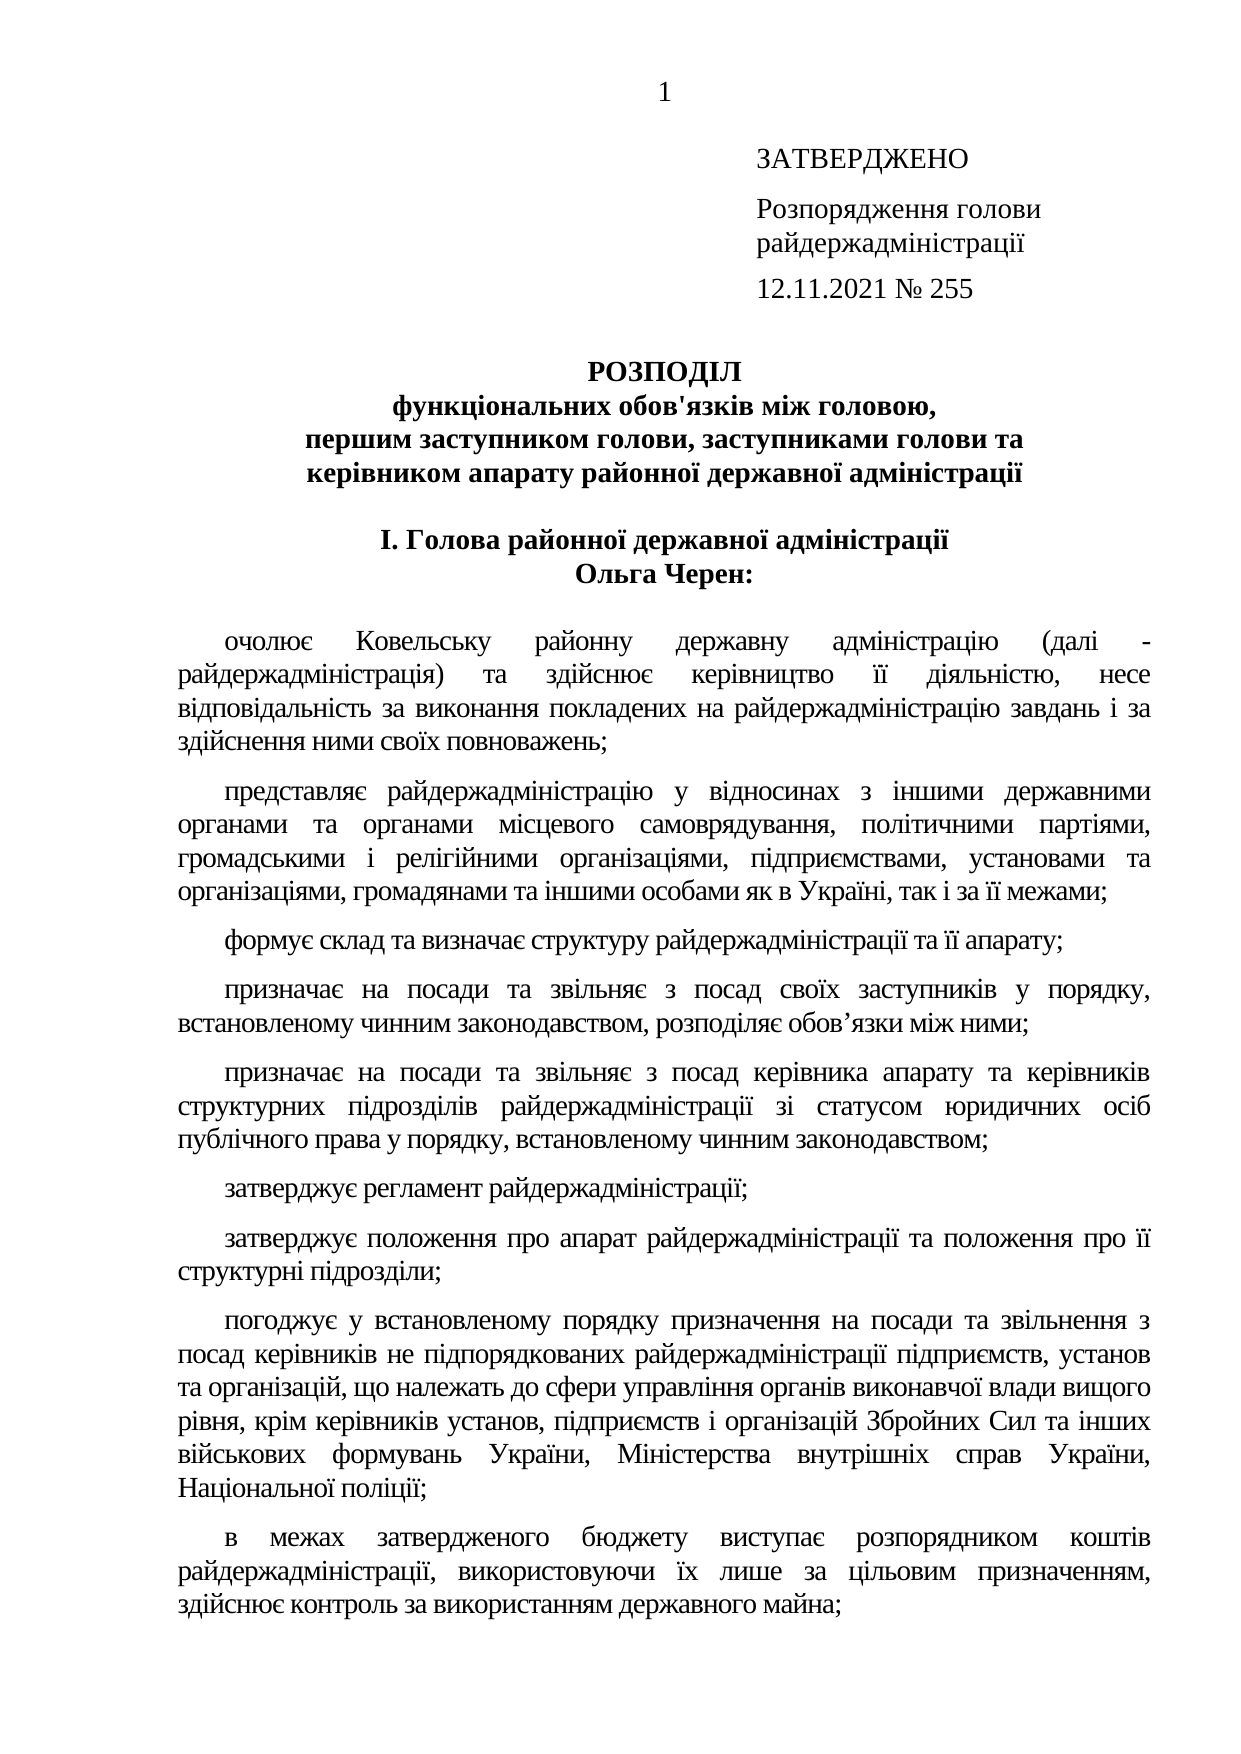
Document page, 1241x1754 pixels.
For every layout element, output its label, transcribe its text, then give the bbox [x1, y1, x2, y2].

text очолює Ковельську районну державну адміністрацію (далі - райдержадміністрація) та здійснює керівництво її діяльністю, несе відповідальність за виконання покладених на райдержадміністрацію завдань і за здійснення ними своїх повноважень; [177, 623, 1152, 757]
text керівником апарату районної державної адміністрації [177, 455, 1152, 489]
text ЗАТВЕРДЖЕНО [756, 141, 1152, 174]
text призначає на посади та звільняє з посад керівника апарату та керівників структурних підрозділів райдержадміністрації зі статусом юридичних осіб публічного права у порядку, встановленому чинним законодавством; [177, 1054, 1152, 1155]
text першим заступником голови, заступниками голови та [177, 422, 1152, 455]
text формує склад та визначає структуру райдержадміністрації та її апарату; [177, 922, 1152, 956]
text затверджує положення про апарат райдержадміністрації та положення про її структурні підрозділи; [177, 1220, 1152, 1287]
text Розпорядження голови [756, 191, 1152, 225]
text функціональних обов'язків між головою, [177, 388, 1152, 422]
text райдержадміністрації [756, 225, 1152, 258]
text в межах затвердженого бюджету виступає розпорядником коштів райдержадміністрації, використовуючи їх лише за цільовим призначенням, здійснює контроль за використанням державного майна; [177, 1519, 1152, 1620]
text затверджує регламент райдержадміністрації; [177, 1171, 1152, 1204]
text РОЗПОДІЛ [177, 354, 1152, 388]
text І. Голова районної державної адміністрації [177, 522, 1152, 556]
text Ольга Черен: [177, 556, 1152, 589]
text представляє райдержадміністрацію у відносинах з іншими державними органами та органами місцевого самоврядування, політичними партіями, громадськими і релігійними організаціями, підприємствами, установами та організаціями, громадянами та іншими особами як в Україні, так і за її межами; [177, 773, 1152, 907]
text призначає на посади та звільняє з посад своїх заступників у порядку, встановленому чинним законодавством, розподіляє обов’язки між ними; [177, 972, 1152, 1039]
text 12.11.2021 № 255 [756, 271, 1152, 304]
text погоджує у встановленому порядку призначення на посади та звільнення з посад керівників не підпорядкованих райдержадміністрації підприємств, установ та організацій, що належать до сфери управління органів виконавчої влади вищого рівня, крім керівників установ, підприємств і організацій Збройних Сил та інших військових формувань України, Міністерства внутрішніх справ України, Національної поліції; [177, 1302, 1152, 1504]
